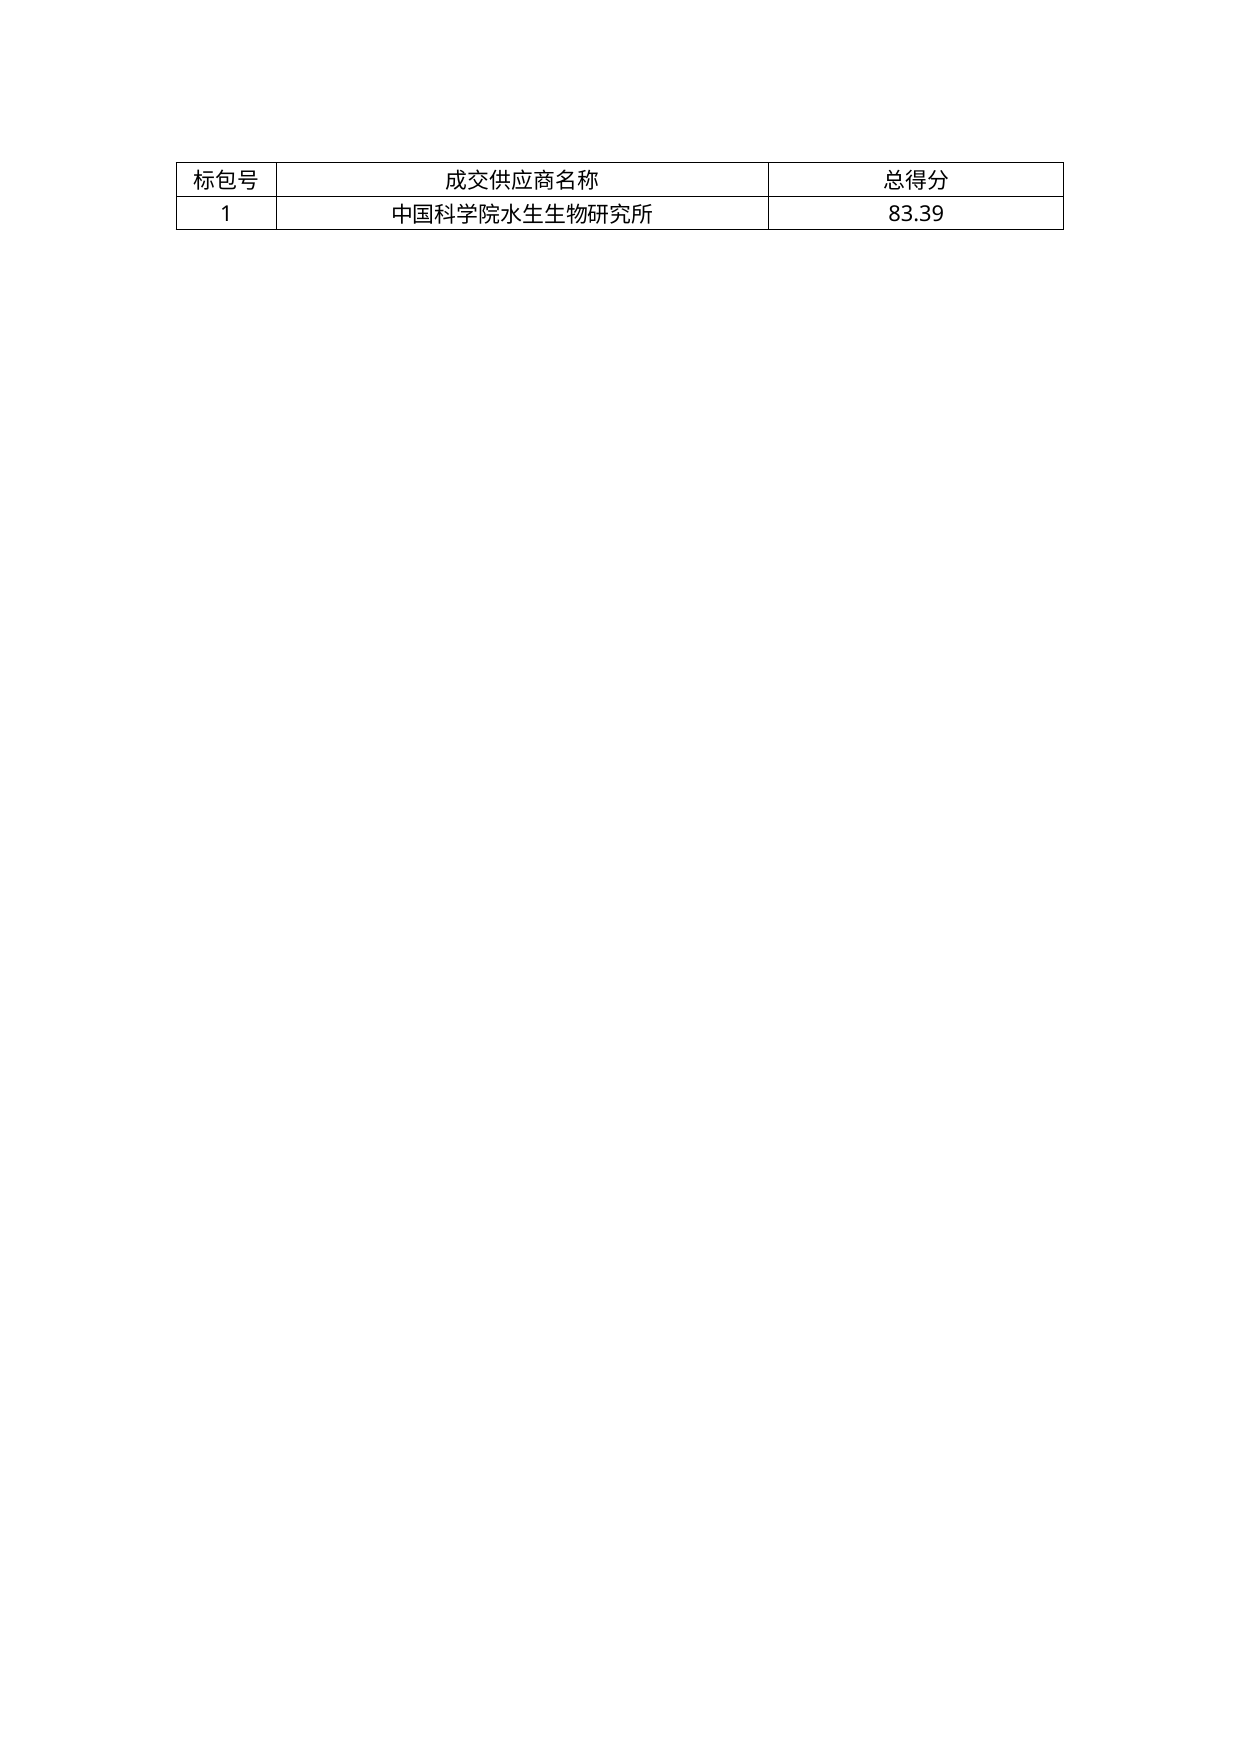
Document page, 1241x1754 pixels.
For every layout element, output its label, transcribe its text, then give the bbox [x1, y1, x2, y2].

table_header 总得分 [769, 163, 1063, 196]
table_header 成交供应商名称 [277, 163, 768, 196]
table_cell 83.39 [769, 197, 1063, 229]
table_header 标包号 [177, 163, 276, 196]
table_cell 1 [177, 197, 276, 229]
table_cell 中国科学院水生生物研究所 [277, 197, 768, 229]
